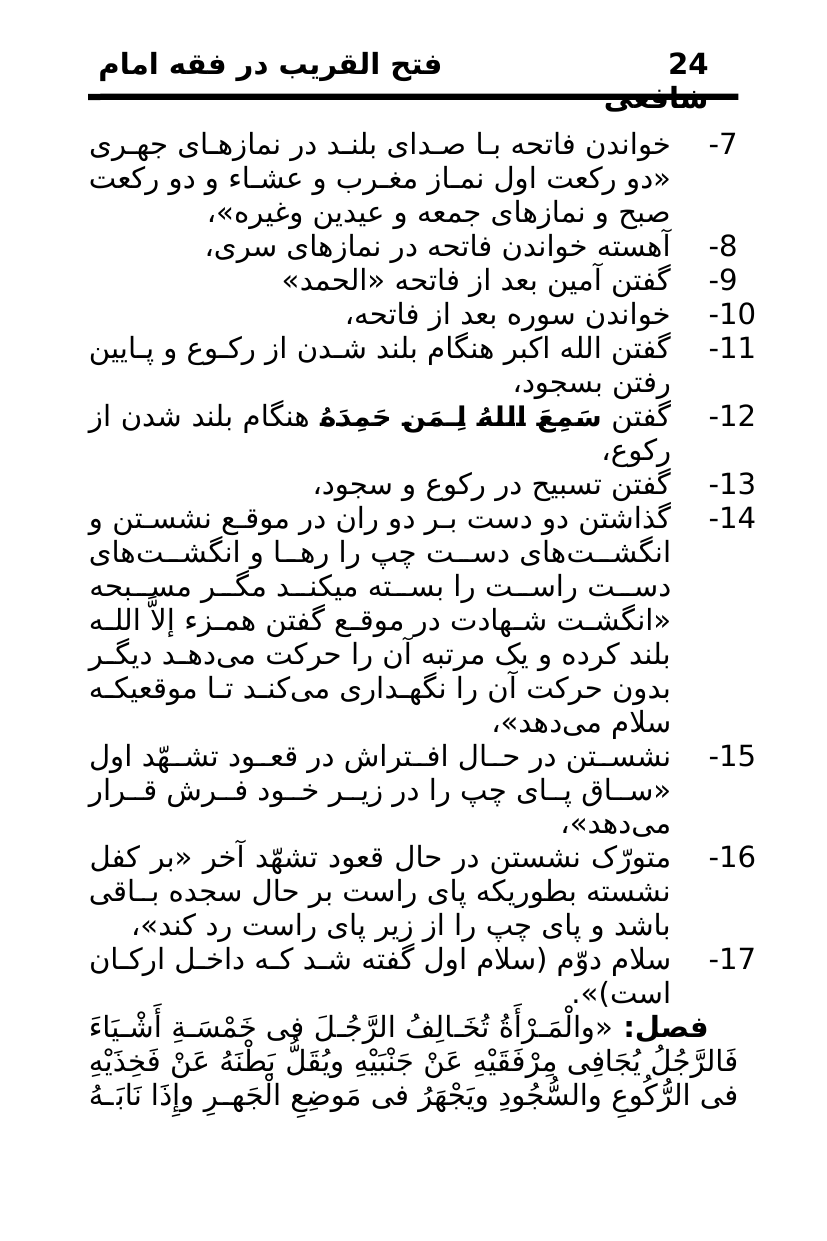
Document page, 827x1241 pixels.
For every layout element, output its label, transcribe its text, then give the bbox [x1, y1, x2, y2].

list گفتن تسبیح در رکوع و سجود، [89, 467, 708, 501]
list گفتن الله اکبر هنگام بلند شدن از رکوع و پایین رفتن بسجود، [89, 331, 708, 399]
list گفتن آمین بعد از فاتحه «الحمد» [89, 263, 708, 297]
list نشستن در حال افتراش در قعود تشهّد اول «ساق پای چپ را در زیر خود فرش قرار می‌دهد»، [89, 739, 708, 841]
list سلام دوّم (سلام اول گفته شد که داخل ارکان است)». [89, 943, 708, 1011]
list متورّک نشستن در حال قعود تشهّد آخر «بر کفل نشسته بطوریکه پای راست بر حال سجده باقی باشد و پای چپ را از زیر پای راست رد کند»، [89, 841, 708, 943]
list خواندن سوره بعد از فاتحه، [89, 297, 708, 331]
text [89, 1011, 738, 1112]
list گفتن سَمِعَ اللهُ لِـمَن حَمِدَهُ هنگام بلند شدن از رکوع، [89, 399, 708, 467]
list گذاشتن دو دست بر دو ران در موقع نشستن و انگشت‌های دست چپ را رها و انگشت‌های دست راست را بسته میکند مگر مسبحه «انگشت شهادت در موقع گفتن همزء إلاَّ الله بلند کرده و یک مرتبه آن را حرکت می‌دهد دیگر بدون حرکت آن را نگهداری می‌کند تا موقعیکه سلام می‌دهد»، [89, 501, 708, 739]
list آهسته خواندن فاتحه در نمازهای سری، [89, 229, 708, 263]
list خواندن فاتحه با صدای بلند در نمازهای جهری «دو رکعت اول نماز مغرب و عشاء و دو رکعت صبح و نمازهای جمعه و عیدین وغیره»، [89, 128, 708, 229]
